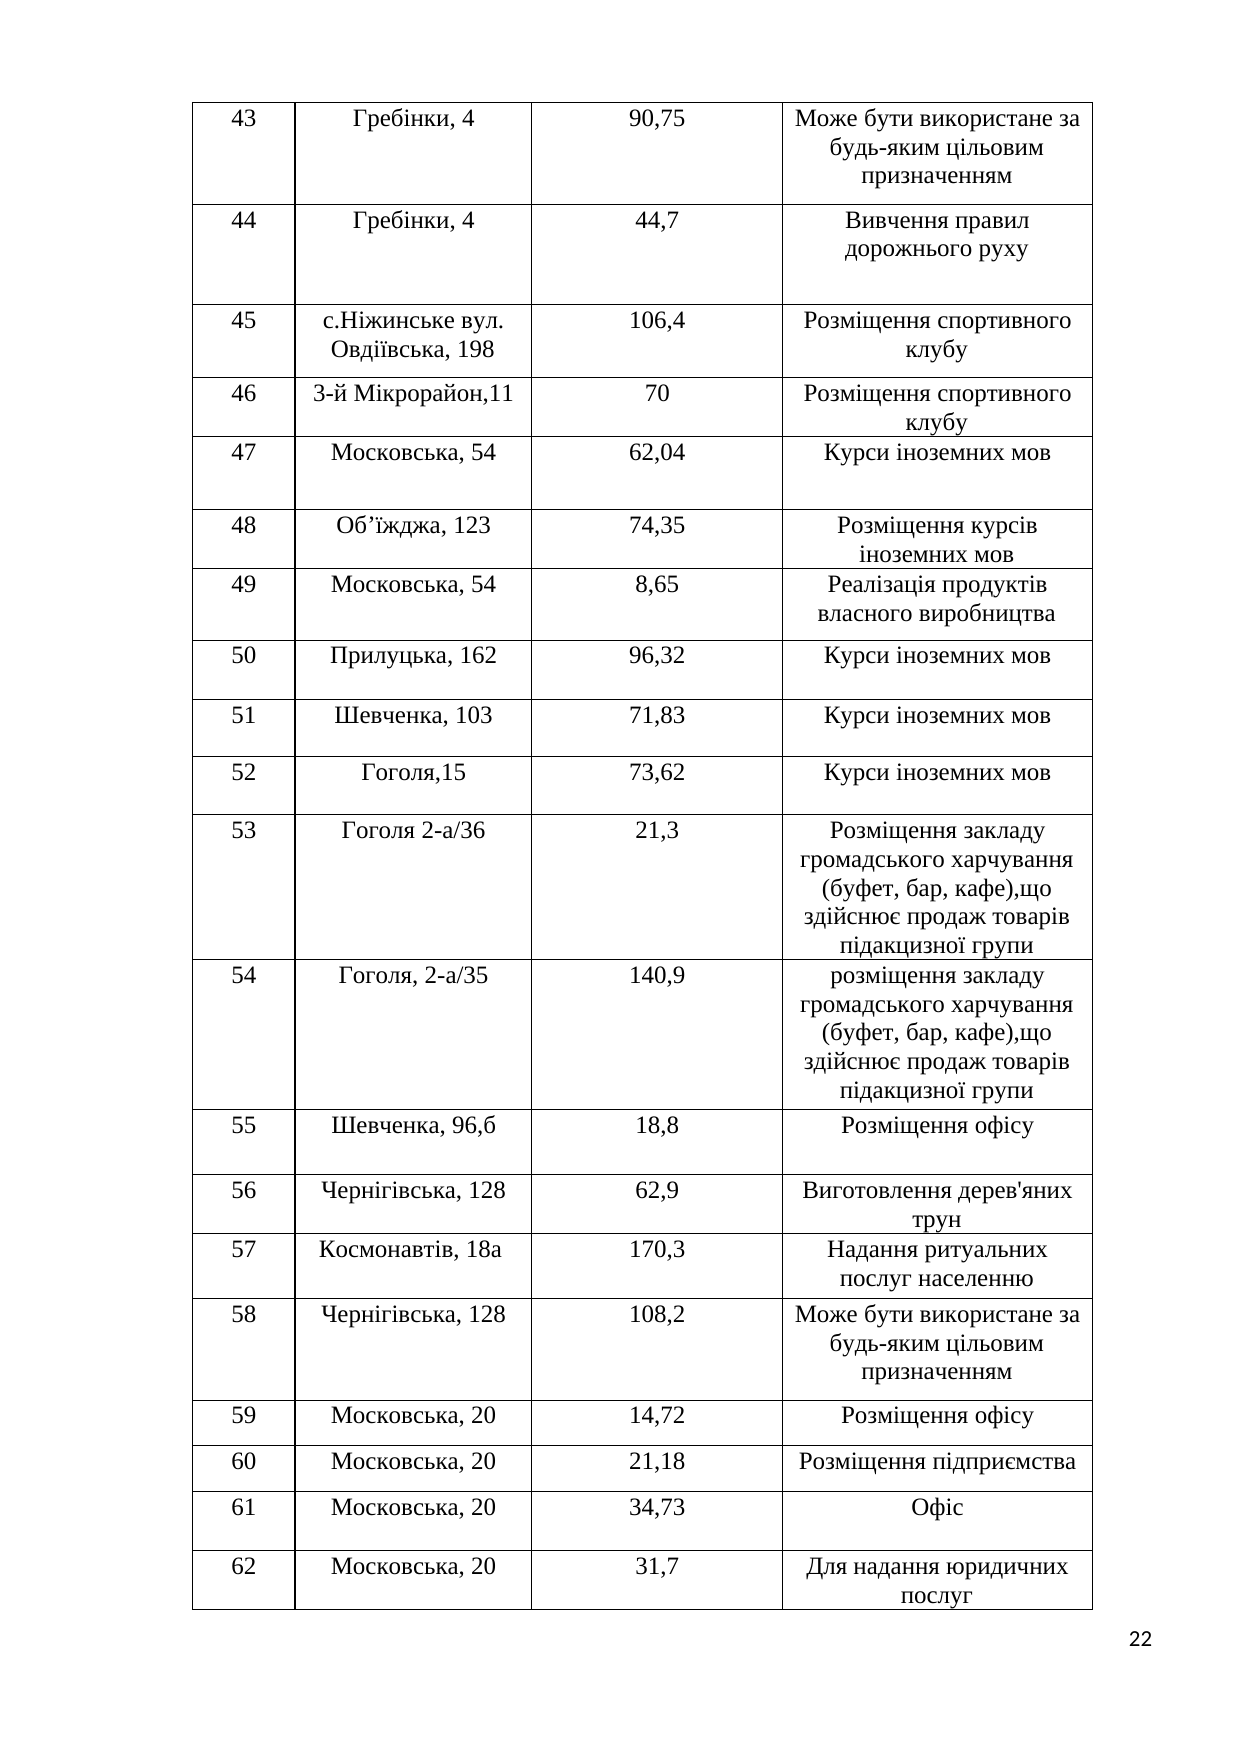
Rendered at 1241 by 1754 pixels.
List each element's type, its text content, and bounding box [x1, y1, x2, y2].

table_cell 52 [193, 757, 294, 814]
table_cell Гоголя,15 [296, 757, 531, 814]
table_cell Гоголя, 2-а/35 [296, 960, 531, 1109]
table_cell 50 [193, 641, 294, 699]
table_cell Московська, 20 [296, 1492, 531, 1550]
table_cell 61 [193, 1492, 294, 1550]
table_cell 18,8 [532, 1110, 782, 1174]
table_cell с.Ніжинське вул. Овдіївська, 198 [296, 305, 531, 377]
table_cell Може бути використане за будь-яким цільовим призначенням [783, 1299, 1092, 1399]
table_cell 71,83 [532, 700, 782, 756]
table_cell Шевченка, 103 [296, 700, 531, 756]
table_cell Виготовлення дерев'яних трун [783, 1175, 1092, 1233]
table_cell 44 [193, 205, 294, 304]
table_cell 70 [532, 378, 782, 436]
table_cell Московська, 20 [296, 1446, 531, 1491]
table_cell Об’їжджа, 123 [296, 510, 531, 568]
table_cell Космонавтів, 18а [296, 1234, 531, 1298]
table_cell 57 [193, 1234, 294, 1298]
table_cell 90,75 [532, 103, 782, 204]
table_cell Гоголя 2-а/36 [296, 815, 531, 959]
table_cell 54 [193, 960, 294, 1109]
table_cell 3-й Мікрорайон,11 [296, 378, 531, 436]
table_cell 21,3 [532, 815, 782, 959]
table_cell Чернігівська, 128 [296, 1175, 531, 1233]
table_cell 58 [193, 1299, 294, 1399]
table_cell 34,73 [532, 1492, 782, 1550]
table_cell 55 [193, 1110, 294, 1174]
table_cell 140,9 [532, 960, 782, 1109]
table_cell Реалізація продуктів власного виробництва [783, 569, 1092, 639]
table_cell 49 [193, 569, 294, 639]
table_cell Розміщення спортивного клубу [783, 305, 1092, 377]
table_cell Московська, 20 [296, 1401, 531, 1445]
table_cell 96,32 [532, 641, 782, 699]
table_cell 74,35 [532, 510, 782, 568]
table_cell 45 [193, 305, 294, 377]
table_cell 31,7 [532, 1551, 782, 1608]
table_cell 53 [193, 815, 294, 959]
table_cell Московська, 54 [296, 569, 531, 639]
table_cell Може бути використане за будь-яким цільовим призначенням [783, 103, 1092, 204]
table_cell 106,4 [532, 305, 782, 377]
table_cell Для надання юридичних послуг [783, 1551, 1092, 1608]
table_cell 43 [193, 103, 294, 204]
table_cell Розміщення спортивного клубу [783, 378, 1092, 436]
table_cell Офіс [783, 1492, 1092, 1550]
table_cell Розміщення офісу [783, 1110, 1092, 1174]
table_cell Курси іноземних мов [783, 437, 1092, 509]
table_cell 48 [193, 510, 294, 568]
table_cell Шевченка, 96,б [296, 1110, 531, 1174]
table_cell Московська, 20 [296, 1551, 531, 1608]
table_cell 60 [193, 1446, 294, 1491]
table_cell Гребінки, 4 [296, 205, 531, 304]
table_cell 44,7 [532, 205, 782, 304]
table_cell 62,04 [532, 437, 782, 509]
table_cell 46 [193, 378, 294, 436]
table_cell Прилуцька, 162 [296, 641, 531, 699]
table_cell Розміщення офісу [783, 1401, 1092, 1445]
table_cell 108,2 [532, 1299, 782, 1399]
table_cell Московська, 54 [296, 437, 531, 509]
table_cell 62,9 [532, 1175, 782, 1233]
table_cell Розміщення курсів іноземних мов [783, 510, 1092, 568]
table_cell 73,62 [532, 757, 782, 814]
table_cell 170,3 [532, 1234, 782, 1298]
table_cell 51 [193, 700, 294, 756]
table_cell Гребінки, 4 [296, 103, 531, 204]
table_cell 59 [193, 1401, 294, 1445]
table_cell 62 [193, 1551, 294, 1608]
table_cell Розміщення закладу громадського харчування (буфет, бар, кафе),що здійснює продаж товарів підакцизної групи [783, 815, 1092, 959]
table_cell Вивчення правил дорожнього руху [783, 205, 1092, 304]
table_cell Курси іноземних мов [783, 700, 1092, 756]
table_cell розміщення закладу громадського харчування (буфет, бар, кафе),що здійснює продаж товарів підакцизної групи [783, 960, 1092, 1109]
table_cell Курси іноземних мов [783, 641, 1092, 699]
table_cell Чернігівська, 128 [296, 1299, 531, 1399]
table_cell 8,65 [532, 569, 782, 639]
table_cell 56 [193, 1175, 294, 1233]
table_cell 21,18 [532, 1446, 782, 1491]
table_cell 47 [193, 437, 294, 509]
table_cell Курси іноземних мов [783, 757, 1092, 814]
table_cell Надання ритуальних послуг населенню [783, 1234, 1092, 1298]
table_cell Розміщення підприємства [783, 1446, 1092, 1491]
table_cell 14,72 [532, 1401, 782, 1445]
